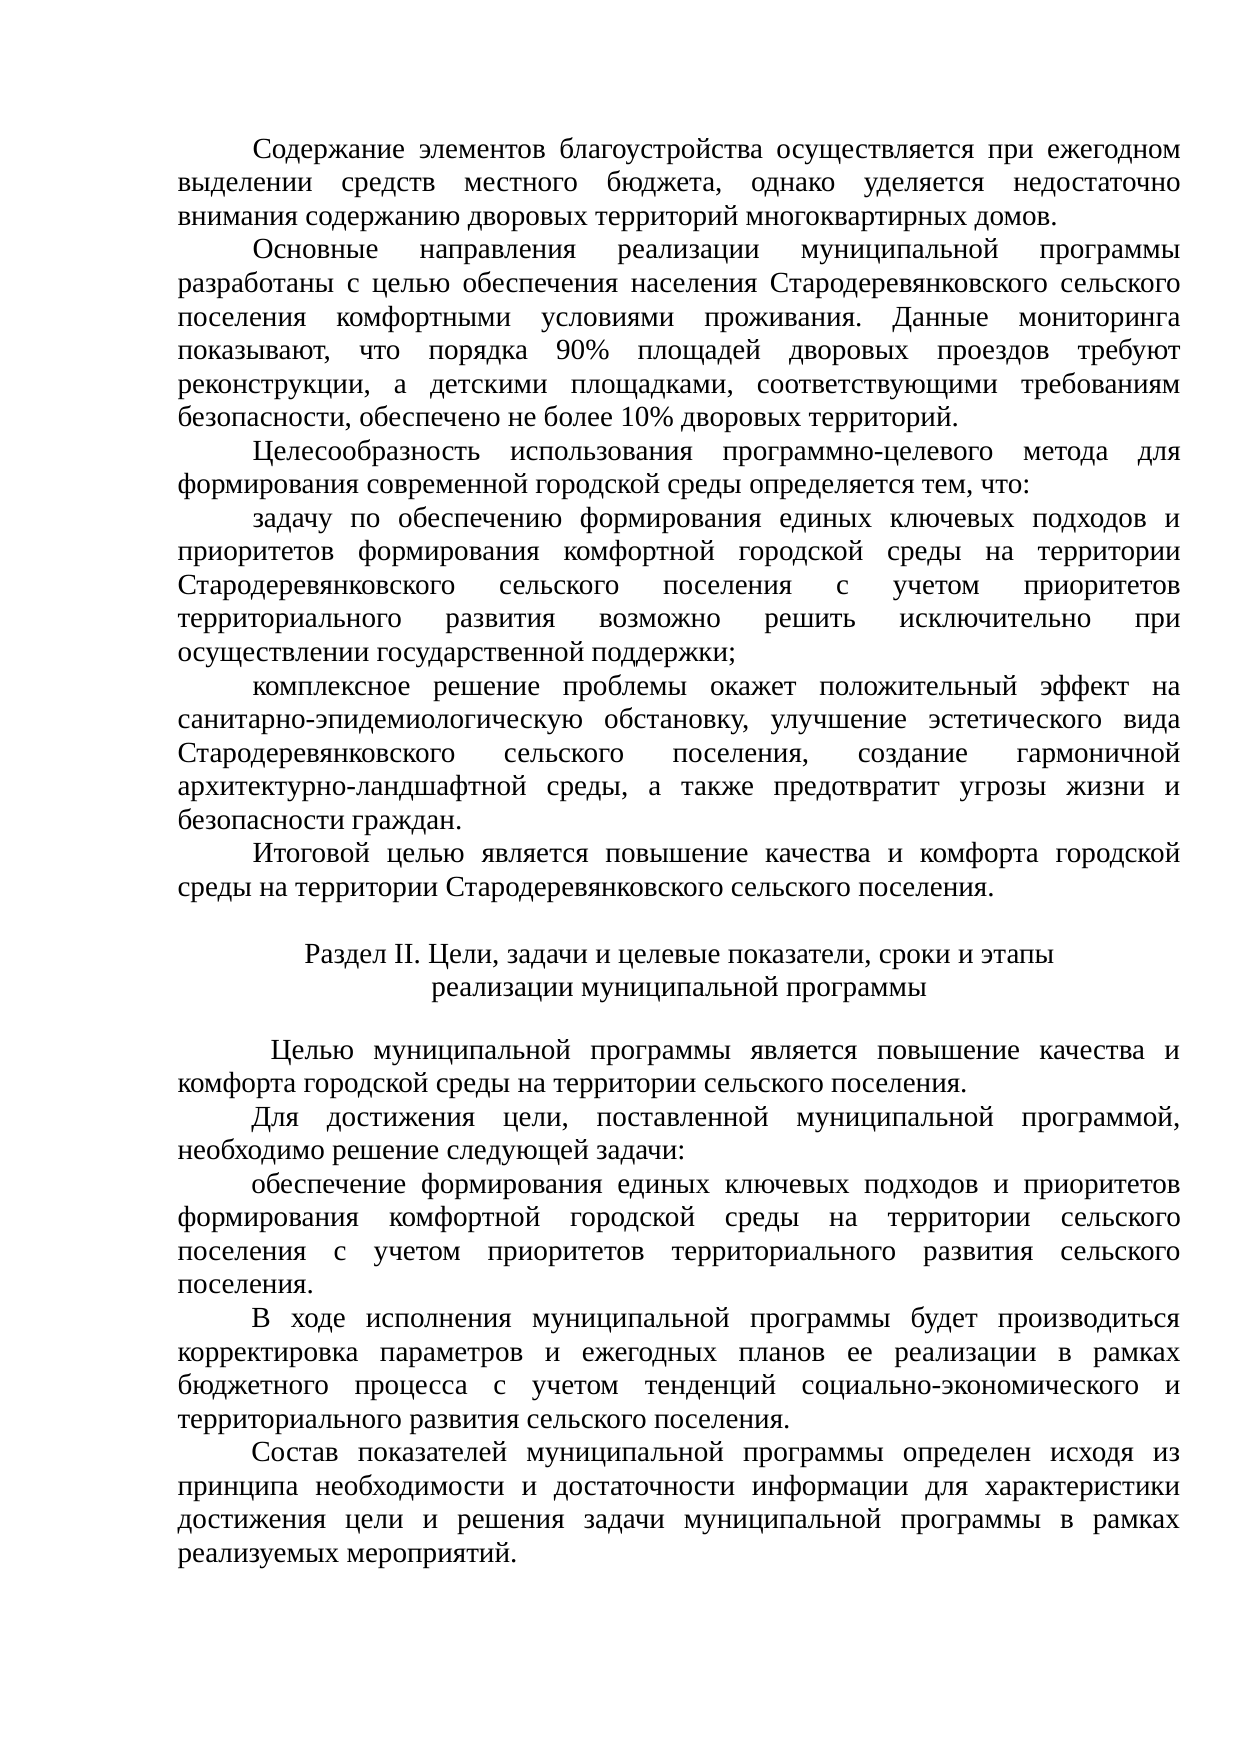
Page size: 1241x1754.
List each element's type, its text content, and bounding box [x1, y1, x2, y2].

text Целесообразность использования программно-целевого метода для формирования современной городской среды определяется тем, что: [177, 433, 1181, 500]
text Раздел II. Цели, задачи и целевые показатели, сроки и этапы [177, 936, 1181, 969]
text реализации муниципальной программы [177, 969, 1181, 1003]
text комплексное решение проблемы окажет положительный эффект на санитарно-эпидемиологическую обстановку, улучшение эстетического вида Стародеревянковского сельского поселения, создание гармоничной архитектурно-ландшафтной среды, а также предотвратит угрозы жизни и безопасности граждан. [177, 668, 1181, 835]
text задачу по обеспечению формирования единых ключевых подходов и приоритетов формирования комфортной городской среды на территории Стародеревянковского сельского поселения с учетом приоритетов территориального развития возможно решить исключительно при осуществлении государственной поддержки; [177, 500, 1181, 668]
text Содержание элементов благоустройства осуществляется при ежегодном выделении средств местного бюджета, однако уделяется недостаточно внимания содержанию дворовых территорий многоквартирных домов. [177, 131, 1181, 232]
text Основные направления реализации муниципальной программы разработаны с целью обеспечения населения Стародеревянковского сельского поселения комфортными условиями проживания. Данные мониторинга показывают, что порядка 90% площадей дворовых проездов требуют реконструкции, а детскими площадками, соответствующими требованиям безопасности, обеспечено не более 10% дворовых территорий. [177, 232, 1181, 433]
text Для достижения цели, поставленной муниципальной программой, необходимо решение следующей задачи: [177, 1099, 1181, 1166]
text Целью муниципальной программы является повышение качества и комфорта городской среды на территории сельского поселения. [177, 1032, 1181, 1099]
text Итоговой целью является повышение качества и комфорта городской среды на территории Стародеревянковского сельского поселения. [177, 835, 1181, 902]
text В ходе исполнения муниципальной программы будет производиться корректировка параметров и ежегодных планов ее реализации в рамках бюджетного процесса с учетом тенденций социально-экономического и территориального развития сельского поселения. [177, 1300, 1181, 1434]
text Состав показателей муниципальной программы определен исходя из принципа необходимости и достаточности информации для характеристики достижения цели и решения задачи муниципальной программы в рамках реализуемых мероприятий. [177, 1434, 1181, 1568]
text обеспечение формирования единых ключевых подходов и приоритетов формирования комфортной городской среды на территории сельского поселения с учетом приоритетов территориального развития сельского поселения. [177, 1166, 1181, 1300]
